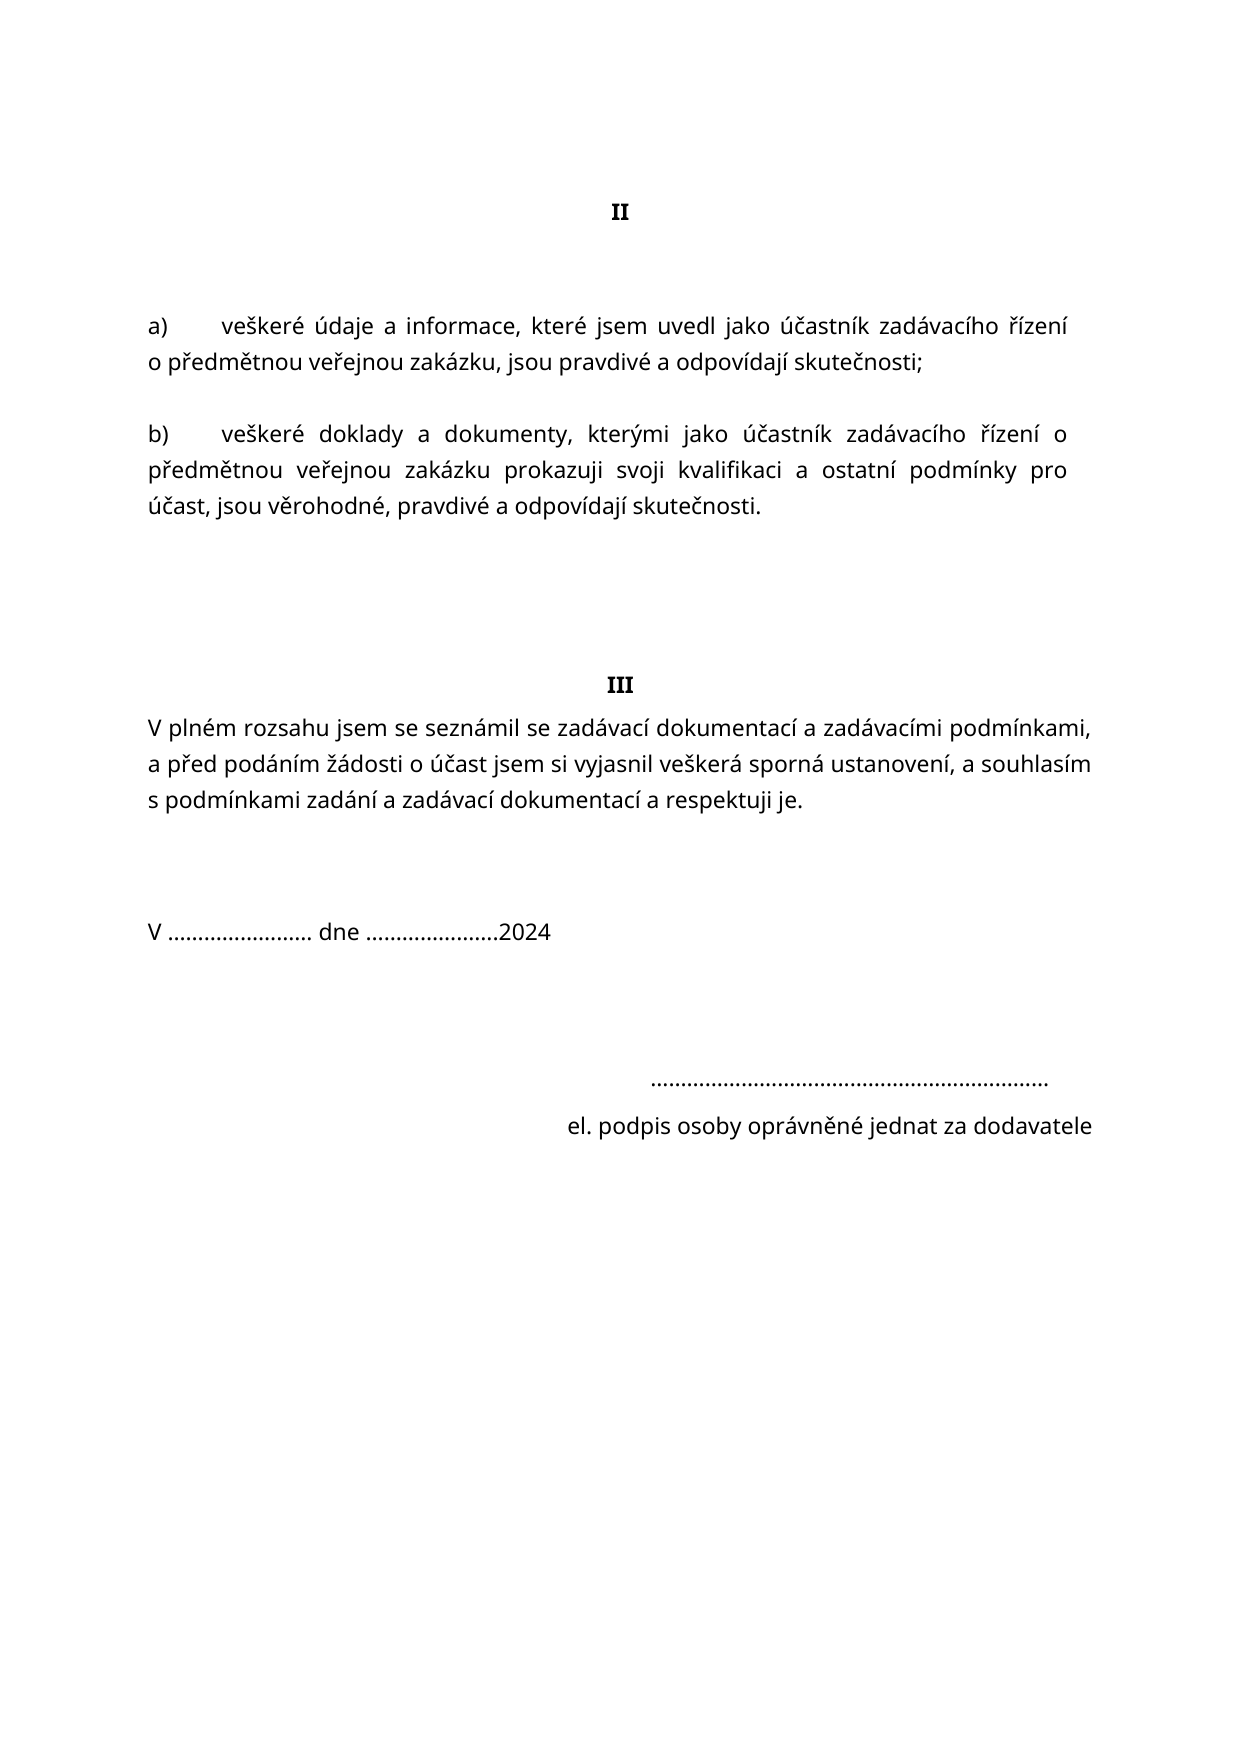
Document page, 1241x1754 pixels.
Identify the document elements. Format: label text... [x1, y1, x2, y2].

text el. podpis osoby oprávněné jednat za dodavatele [148, 1110, 1093, 1141]
list II [148, 196, 1093, 227]
text V …………………… dne ………………….2024 [148, 916, 1093, 948]
list veškeré doklady a dokumenty, kterými jako účastník zadávacího řízení o předmětnou veřejnou zakázku prokazuji svoji kvalifikaci a ostatní podmínky pro účast, jsou věrohodné, pravdivé a odpovídají skutečnosti. [148, 418, 1068, 521]
list veškeré údaje a informace, které jsem uvedl jako účastník zadávacího řízení o předmětnou veřejnou zakázku, jsou pravdivé a odpovídají skutečnosti; [148, 310, 1068, 377]
list III [148, 669, 1093, 701]
text ………………………………………………………… [148, 1062, 1093, 1093]
text V plném rozsahu jsem se seznámil se zadávací dokumentací a zadávacími podmínkami, a před podáním žádosti o účast jsem si vyjasnil veškerá sporná ustanovení, a souhlasím s podmínkami zadání a zadávací dokumentací a respektuji je. [148, 712, 1093, 815]
